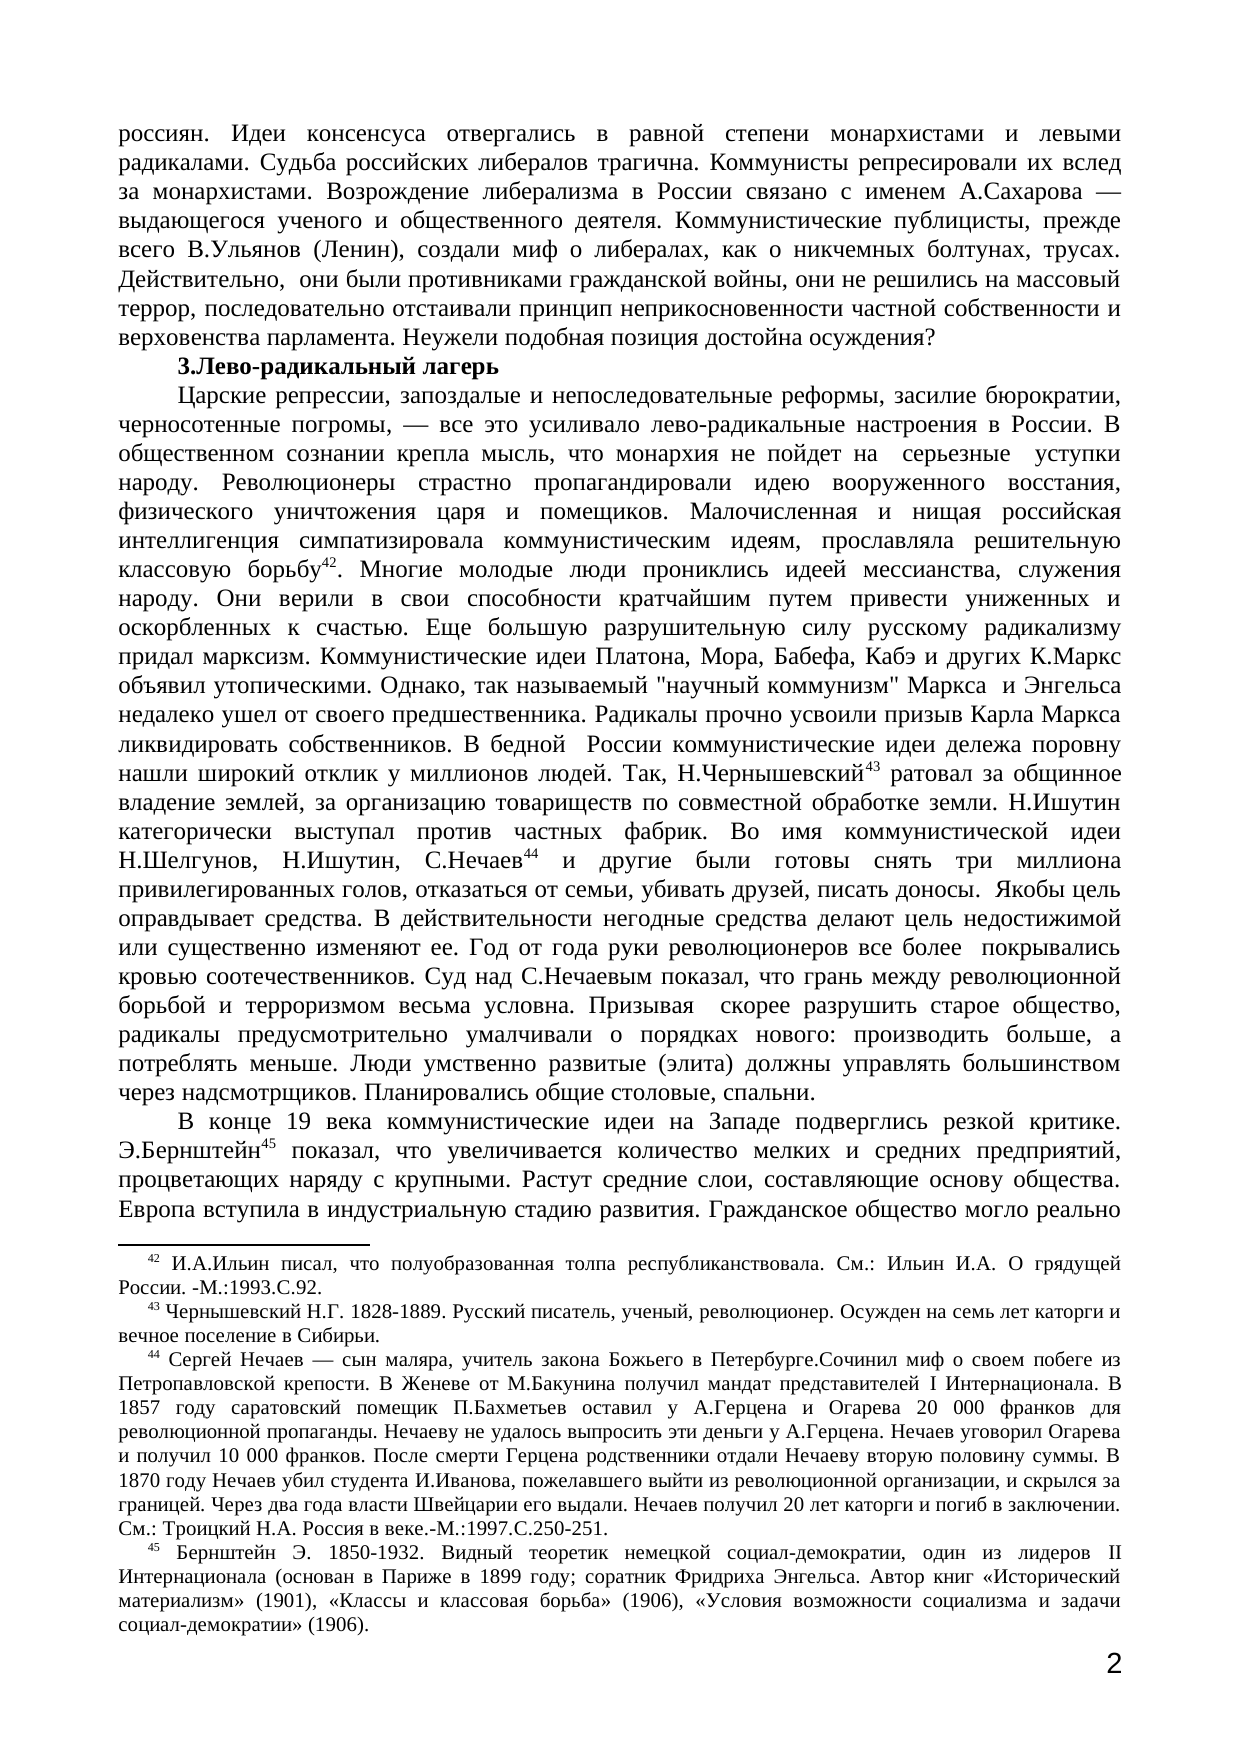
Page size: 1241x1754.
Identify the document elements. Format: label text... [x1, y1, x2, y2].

text В конце 19 века коммунистические идеи на Западе подверглись резкой критике. Э.Бернштейн показал, что увеличивается количество мелких и средних предприятий, процветающих наряду с крупными. Растут средние слои, составляющие основу общества. Европа вступила в индустриальную стадию развития. Гражданское общество могло реально влиять на власть. Миллионы мелких собственников и акционеров поддерживали правительство. В России подобных условий не было. Нищета возрождала общинное сознание, уравнительный тип мышления. Сложились благоприятные условия для зарождения радикальных коммунистических партий. Первыми организационно оформились социалисты-революционеры (эсеры). Их программа декларировала обобществление средств производства, социализацию земли и республику. В практической деятельности эсеры не особенно придерживались программы и ориентировались преимущественно на террор. 12 августа 1906 года, пытаясь взорвать Н.Столыпина, террористы ранили его трехлетнего сына и четырнадцатилетнюю дочь. В этой якобы крестьянской партии ведущую роль играла интеллигенция: А.Гоц, М.Спиридонова, Б.Савинков. Социалисты-революционеры подчинили своему влиянию «трудовиков», то есть крестьян-депутатов Государственной думы. Фракция «трудовиков» добилась принудительного отчуждения всех частновладельческих земель и передачи их в государственный земельнфй фонд. Предполагалось, что органы местного самоуправления будут распределять земли между хозяевами по трудовой норме. Иными словами, хозяйству должны были выделять столько земли, сколько оно могло обработать, не прибегая к найму. [118, 1106, 1122, 1222]
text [118, 118, 1122, 351]
text Царские репрессии, запоздалые и непоследовательные реформы, засилие бюрократии, черносотенные погромы, — все это усиливало лево-радикальные настроения в России. В общественном сознании крепла мысль, что монархия не пойдет на серьезные уступки народу. Революционеры страстно пропагандировали идею вооруженного восстания, физического уничтожения царя и помещиков. Малочисленная и нищая российская интеллигенция симпатизировала коммунистическим идеям, прославляла решительную классовую борьбу. Многие молодые люди прониклись идеей мессианства, служения народу. Они верили в свои способности кратчайшим путем привести униженных и оскорбленных к счастью. Еще большую разрушительную силу русскому радикализму придал марксизм. Коммунистические идеи Платона, Мора, Бабефа, Кабэ и других К.Маркс объявил утопическими. Однако, так называемый "научный коммунизм" Маркса и Энгельса недалеко ушел от своего предшественника. Радикалы прочно усвоили призыв Карла Маркса ликвидировать собственников. В бедной России коммунистические идеи дележа поровну нашли широкий отклик у миллионов людей. Так, Н.Чернышевский ратовал за общинное владение землей, за организацию товариществ по совместной обработке земли. Н.Ишутин категорически выступал против частных фабрик. Во имя коммунистической идеи Н.Шелгунов, Н.Ишутин, С.Нечаев и другие были готовы снять три миллиона привилегированных голов, отказаться от семьи, убивать друзей, писать доносы. Якобы цель оправдывает средства. В действительности негодные средства делают цель недостижимой или существенно изменяют ее. Год от года руки революционеров все более покрывались кровью соотечественников. Суд над С.Нечаевым показал, что грань между революционной борьбой и терроризмом весьма условна. Призывая скорее разрушить старое общество, радикалы предусмотрительно умалчивали о порядках нового: производить больше, а потреблять меньше. Люди умственно развитые (элита) должны управлять большинством через надсмотрщиков. Планировались общие столовые, спальни. [118, 380, 1122, 1106]
text 3.Лево-радикальный лагерь [118, 351, 1122, 380]
